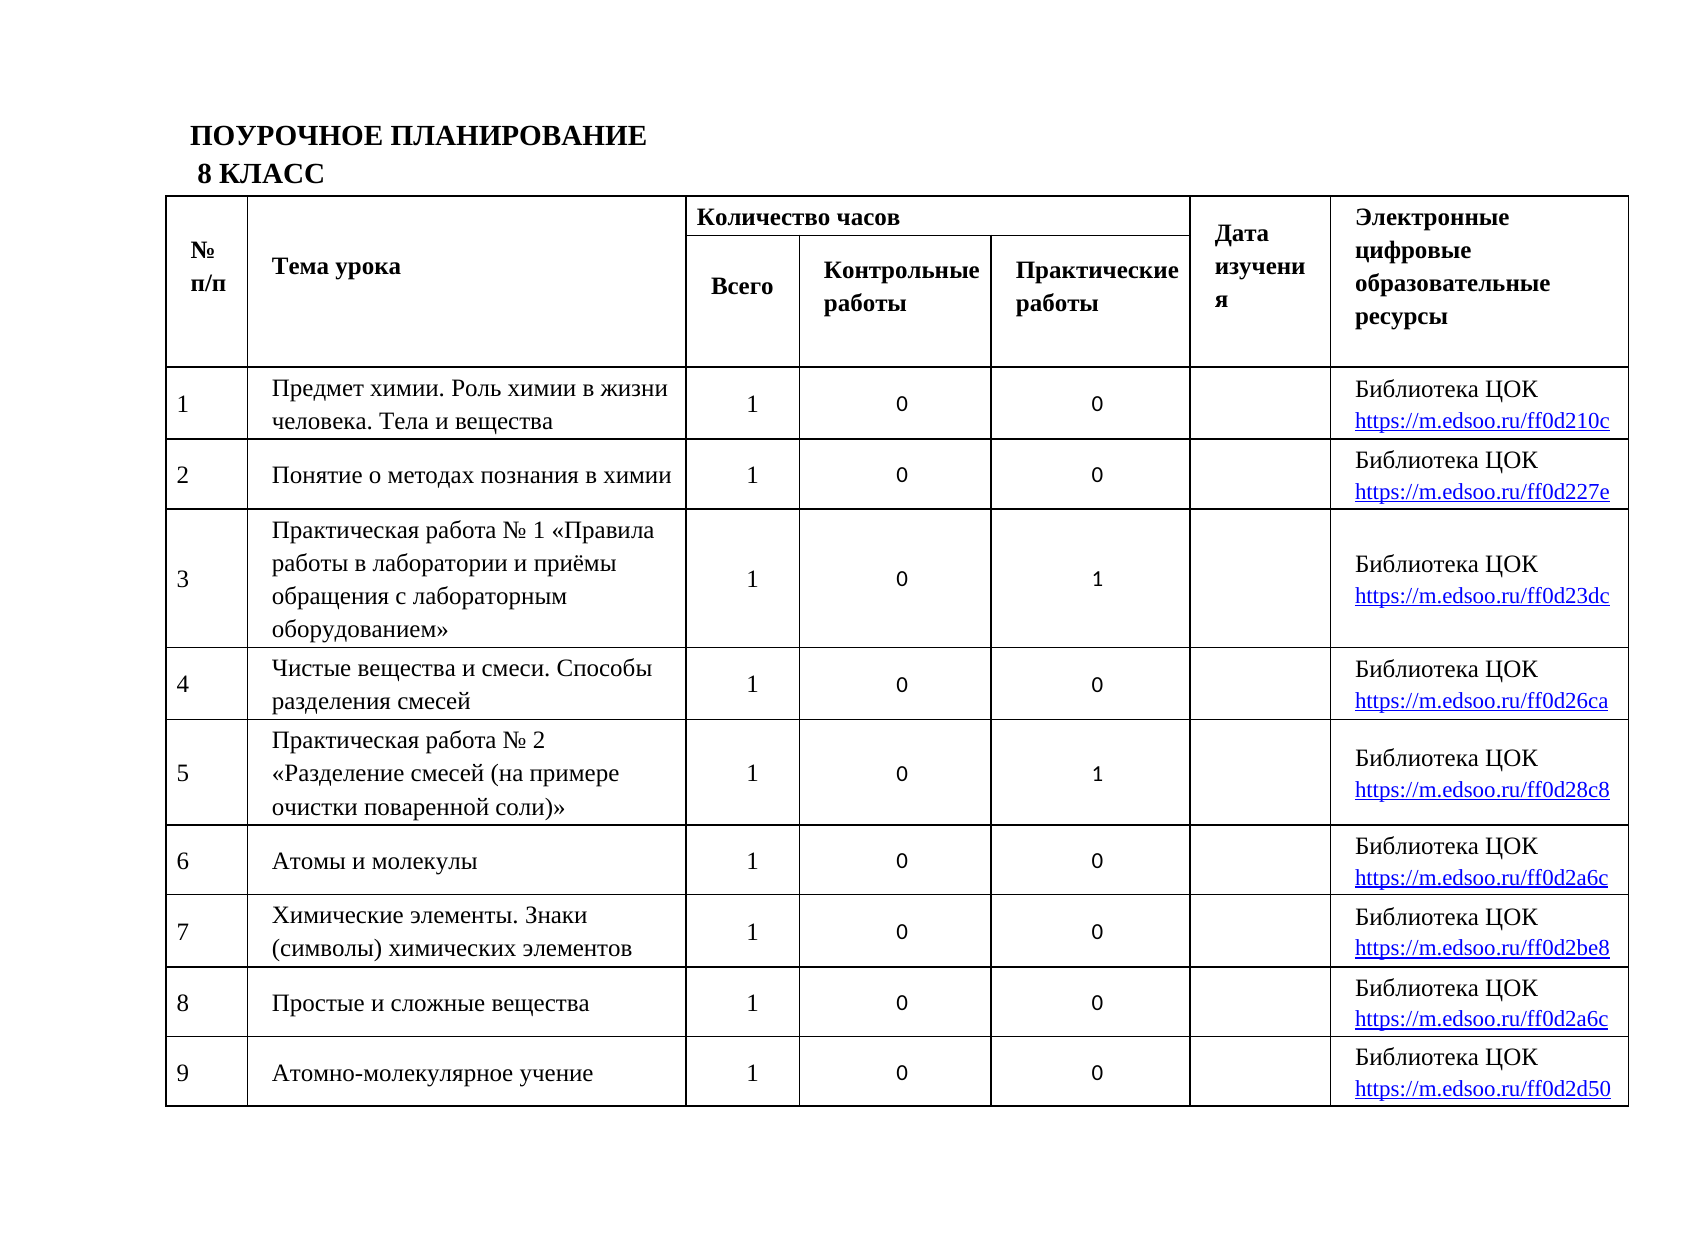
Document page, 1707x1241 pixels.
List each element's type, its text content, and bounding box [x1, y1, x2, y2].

table_cell 0 [800, 895, 990, 966]
table_cell 1 [687, 440, 799, 508]
table_cell 2 [167, 440, 247, 508]
table_cell 5 [167, 720, 247, 824]
table_cell [1191, 648, 1330, 719]
table_cell [1191, 968, 1330, 1036]
table_cell Библиотека ЦОК https://m.edsoo.ru/ff0d2be8 [1331, 895, 1628, 966]
table_cell 0 [800, 368, 990, 438]
table_cell Всего [687, 236, 799, 366]
table_cell 1 [992, 720, 1189, 824]
table_cell Библиотека ЦОК https://m.edsoo.ru/ff0d28c8 [1331, 720, 1628, 824]
table_cell 0 [800, 440, 990, 508]
table_cell 7 [167, 895, 247, 966]
table_cell 1 [167, 368, 247, 438]
table_header Дата изучения [1191, 197, 1330, 366]
table_cell [1191, 1037, 1330, 1105]
table_cell Чистые вещества и смеси. Способы разделения смесей [248, 648, 685, 719]
table_cell 0 [992, 368, 1189, 438]
table_cell 1 [992, 510, 1189, 646]
table_cell [1191, 720, 1330, 824]
table_cell 0 [800, 648, 990, 719]
table_cell 6 [167, 826, 247, 894]
table_cell 0 [992, 440, 1189, 508]
table_cell 1 [687, 510, 799, 646]
table_cell Атомно-молекулярное учение [248, 1037, 685, 1105]
table_cell Химические элементы. Знаки (символы) химических элементов [248, 895, 685, 966]
table_cell 0 [800, 826, 990, 894]
table_cell Практическая работа № 2 «Разделение смесей (на примере очистки поваренной соли)» [248, 720, 685, 824]
table_header Количество часов [687, 197, 1189, 234]
table_header № п/п [167, 197, 247, 366]
table_cell [1191, 368, 1330, 438]
table_cell [1191, 895, 1330, 966]
table_cell 0 [992, 648, 1189, 719]
table_cell 0 [800, 510, 990, 646]
table_cell Библиотека ЦОК https://m.edsoo.ru/ff0d2a6c [1331, 826, 1628, 894]
table_cell Простые и сложные вещества [248, 968, 685, 1036]
table_cell 0 [800, 1037, 990, 1105]
table_cell 0 [992, 826, 1189, 894]
table_cell [1191, 440, 1330, 508]
table_cell 1 [687, 968, 799, 1036]
table_cell Библиотека ЦОК https://m.edsoo.ru/ff0d26ca [1331, 648, 1628, 719]
table_cell 1 [687, 826, 799, 894]
table_cell 1 [687, 720, 799, 824]
table_cell 1 [687, 368, 799, 438]
table_header Электронные цифровые образовательные ресурсы [1331, 197, 1628, 366]
table_cell 0 [992, 968, 1189, 1036]
table_cell 0 [800, 968, 990, 1036]
table_cell 9 [167, 1037, 247, 1105]
table_cell Библиотека ЦОК https://m.edsoo.ru/ff0d210c [1331, 368, 1628, 438]
table_header Тема урока [248, 197, 685, 366]
table_cell Атомы и молекулы [248, 826, 685, 894]
table_cell 1 [687, 648, 799, 719]
table_cell 0 [992, 895, 1189, 966]
table_cell Библиотека ЦОК https://m.edsoo.ru/ff0d23dc [1331, 510, 1628, 646]
table_cell Библиотека ЦОК https://m.edsoo.ru/ff0d2a6c [1331, 968, 1628, 1036]
table_cell 3 [167, 510, 247, 646]
table_cell 0 [992, 1037, 1189, 1105]
table_cell 4 [167, 648, 247, 719]
table_cell Библиотека ЦОК https://m.edsoo.ru/ff0d227e [1331, 440, 1628, 508]
text ПОУРОЧНОЕ ПЛАНИРОВАНИЕ [190, 118, 1618, 152]
table_cell Практические работы [992, 236, 1189, 366]
table_cell 1 [687, 895, 799, 966]
table_cell Контрольные работы [800, 236, 990, 366]
table_cell Библиотека ЦОК https://m.edsoo.ru/ff0d2d50 [1331, 1037, 1628, 1105]
table_cell Практическая работа № 1 «Правила работы в лаборатории и приёмы обращения с лабораторным оборудованием» [248, 510, 685, 646]
table_cell 0 [800, 720, 990, 824]
table_cell [1191, 510, 1330, 646]
table_cell 8 [167, 968, 247, 1036]
table_cell Предмет химии. Роль химии в жизни человека. Тела и вещества [248, 368, 685, 438]
table_cell [1191, 826, 1330, 894]
table_cell Понятие о методах познания в химии [248, 440, 685, 508]
table_cell 1 [687, 1037, 799, 1105]
text 8 КЛАСС [190, 157, 1618, 190]
